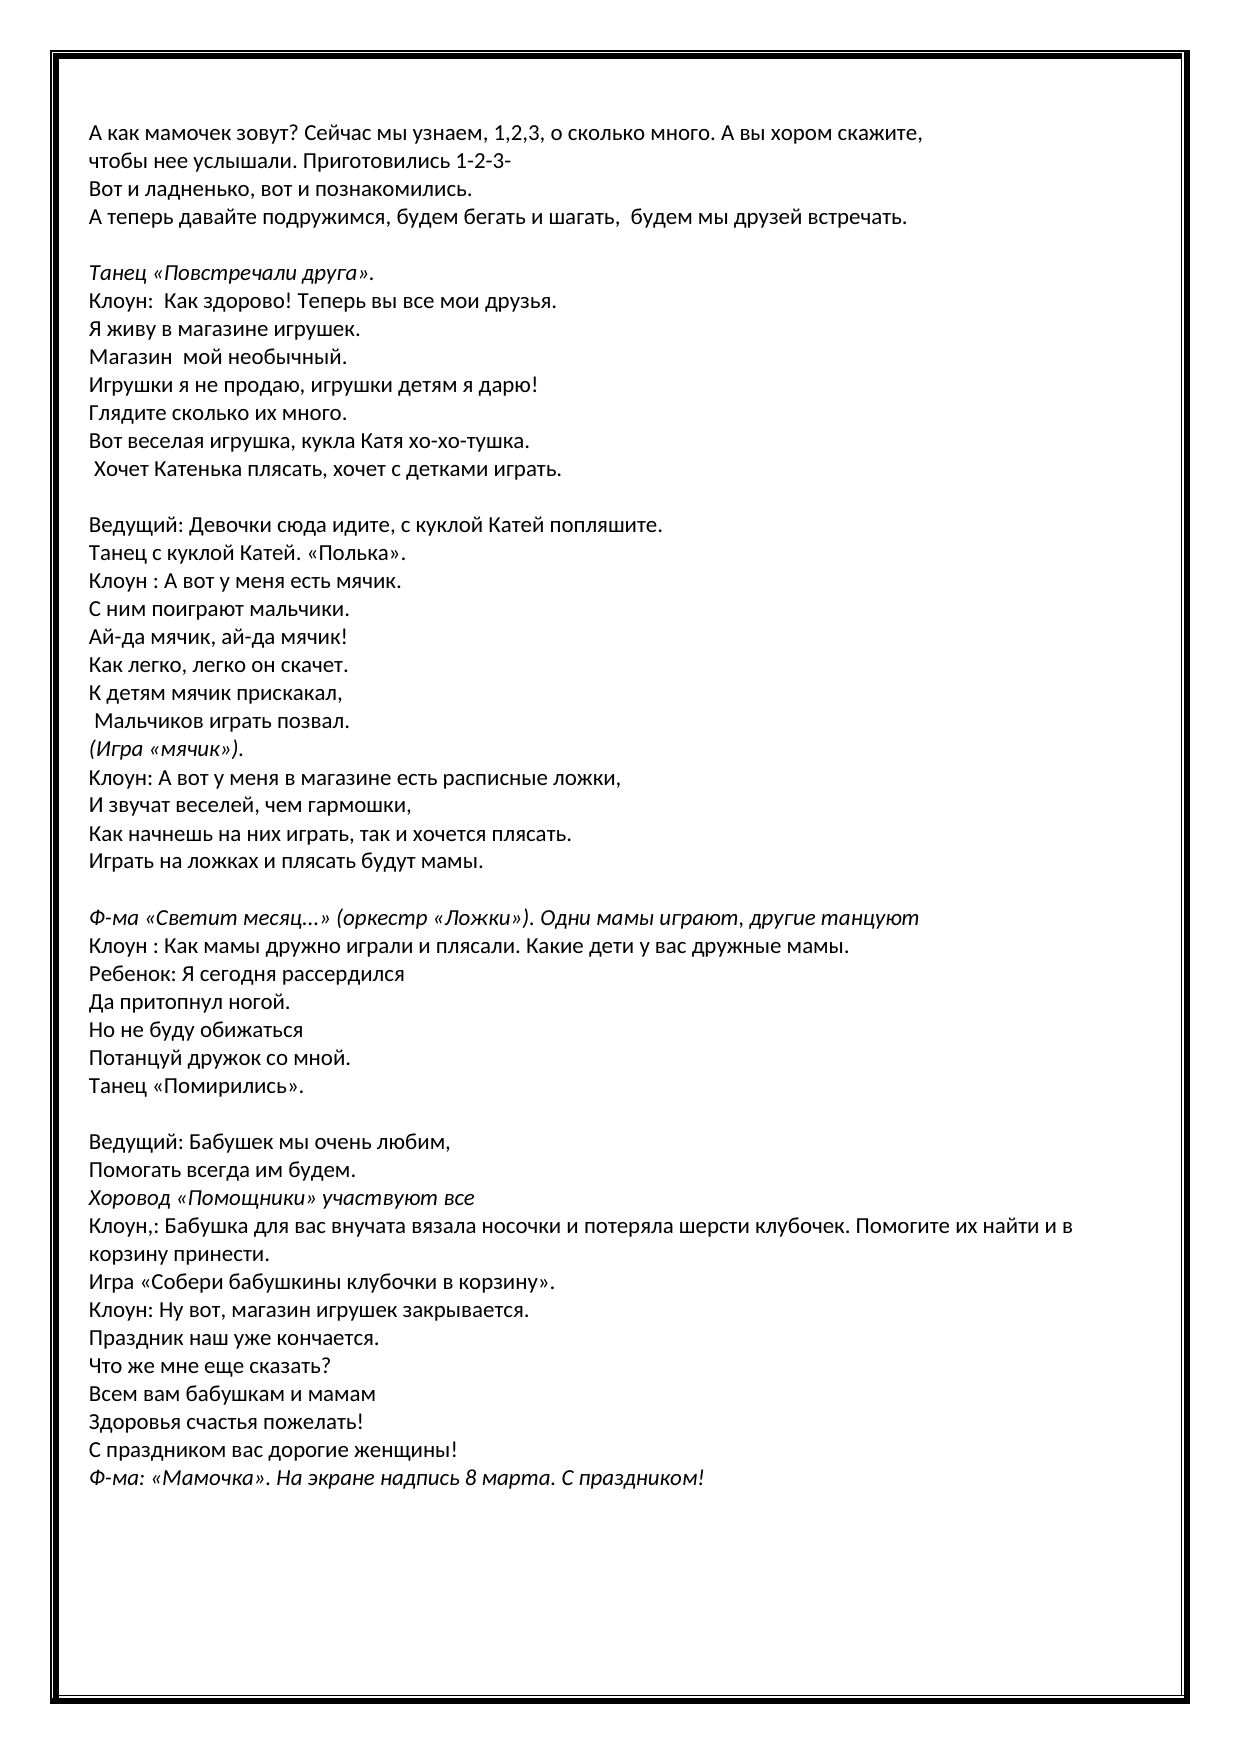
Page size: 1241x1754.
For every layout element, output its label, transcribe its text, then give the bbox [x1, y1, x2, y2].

text Ф-ма «Светит месяц...» (оркестр «Ложки»). Одни мамы играют, другие танцуют [89, 903, 1152, 931]
text Клоун : А вот у меня есть мячик. [89, 566, 1152, 594]
text Ф-ма: «Мамочка». На экране надпись 8 марта. С праздником! [89, 1463, 1152, 1491]
text Потанцуй дружок со мной. [89, 1043, 1152, 1071]
text К детям мячик прискакал, [89, 678, 1152, 707]
text Глядите сколько их много. [89, 398, 1152, 426]
text Как начнешь на них играть, так и хочется плясать. [89, 819, 1152, 847]
text Здоровья счастья пожелать! [89, 1407, 1152, 1435]
text Мальчиков играть позвал. [89, 707, 1152, 734]
text Ведущий: Бабушек мы очень любим, [89, 1127, 1152, 1155]
text Хоровод «Помощники» участвуют все [89, 1183, 1152, 1211]
text Ведущий: Девочки сюда идите, с куклой Катей попляшите. [89, 510, 1152, 538]
text Магазин мой необычный. [89, 342, 1152, 370]
text Вот и ладненько, вот и познакомились. [89, 174, 1152, 202]
text Танец «Помирились». [89, 1071, 1152, 1099]
text Ай-да мячик, ай-да мячик! [89, 622, 1152, 651]
text Как легко, легко он скачет. [89, 651, 1152, 678]
text чтобы нее услышали. Приготовились 1-2-3- [89, 146, 1152, 174]
text (Игра «мячик»). [89, 734, 1152, 763]
text Ребенок: Я сегодня рассердился [89, 959, 1152, 987]
text Вот веселая игрушка, кукла Катя хо-хо-тушка. [89, 426, 1152, 454]
text Я живу в магазине игрушек. [89, 314, 1152, 342]
text Танец с куклой Катей. «Полька». [89, 538, 1152, 566]
text Но не буду обижаться [89, 1015, 1152, 1043]
text И звучат веселей, чем гармошки, [89, 791, 1152, 819]
text Игра «Собери бабушкины клубочки в корзину». [89, 1267, 1152, 1295]
text С ним поиграют мальчики. [89, 594, 1152, 622]
text Хочет Катенька плясать, хочет с детками играть. [89, 454, 1152, 482]
text Праздник наш уже кончается. [89, 1323, 1152, 1351]
text А теперь давайте подружимся, будем бегать и шагать, будем мы друзей встречать. [89, 202, 1152, 230]
text Что же мне еще сказать? [89, 1351, 1152, 1379]
text Помогать всегда им будем. [89, 1155, 1152, 1183]
text Всем вам бабушкам и мамам [89, 1379, 1152, 1407]
text Танец «Повстречали друга». [89, 258, 1152, 286]
text Клоун: Как здорово! Теперь вы все мои друзья. [89, 286, 1152, 314]
text Игрушки я не продаю, игрушки детям я дарю! [89, 370, 1152, 398]
text Клоун : Как мамы дружно играли и плясали. Какие дети у вас дружные мамы. [89, 931, 1152, 959]
text Да притопнул ногой. [89, 987, 1152, 1015]
text А как мамочек зовут? Сейчас мы узнаем, 1,2,3, о сколько много. А вы хором скажите, [89, 118, 1152, 146]
text Клоун: Ну вот, магазин игрушек закрывается. [89, 1295, 1152, 1323]
text С праздником вас дорогие женщины! [89, 1435, 1152, 1463]
text Kлоун: A вот у меня в магазине есть расписные ложки, [89, 763, 1152, 791]
text Играть на ложках и плясать будут мамы. [89, 847, 1152, 875]
text Клоун,: Бабушка для вас внучата вязала носочки и потеряла шерсти клубочек. Помогите их найти и в корзину принести. [89, 1211, 1152, 1267]
